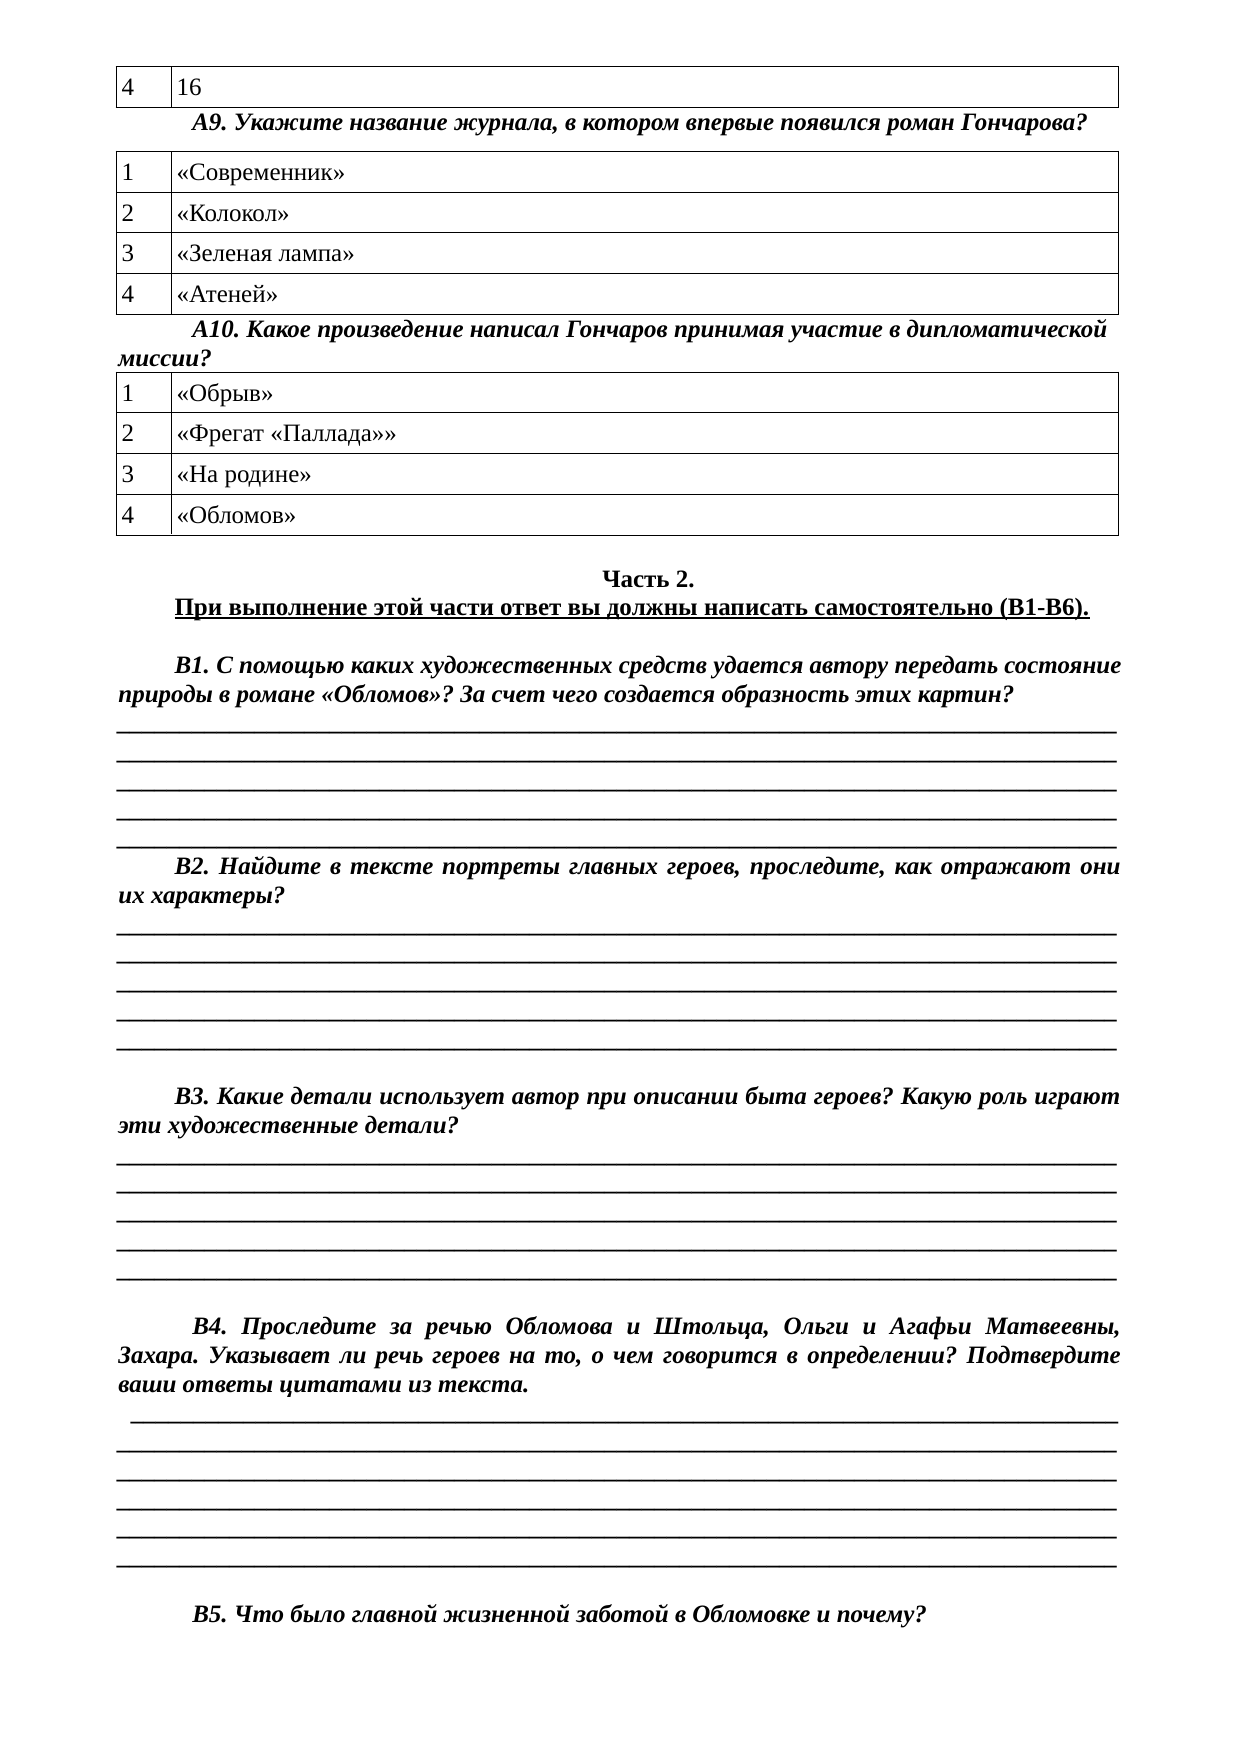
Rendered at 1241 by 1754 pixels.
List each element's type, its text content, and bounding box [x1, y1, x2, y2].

table_cell 4 [117, 495, 171, 534]
table_cell 3 [117, 233, 171, 273]
text Часть 2. [118, 564, 1122, 592]
table_header 1 [117, 152, 171, 191]
table_cell 4 [117, 274, 171, 313]
table_cell 4 [117, 67, 171, 107]
table_cell «Обломов» [172, 495, 1118, 534]
table_cell «Колокол» [172, 193, 1118, 232]
text В2. Найдите в тексте портреты главных героев, проследите, как отражают они их характеры? [118, 851, 1122, 909]
table_cell «Фрегат «Паллада»» [172, 413, 1118, 453]
text А9. Укажите название журнала, в котором впервые появился роман Гончарова? [118, 107, 1122, 136]
text В5. Что было главной жизненной заботой в Обломовке и почему? [118, 1599, 1122, 1627]
text ________________________________________________________________________________ ________________________________________________________________________________________________________________________________________________________________ [118, 909, 1122, 995]
text В1. С помощью каких художественных средств удается автору передать состояние природы в романе «Обломов»? За счет чего создается образность этих картин? [118, 650, 1122, 707]
table_cell «Зеленая лампа» [172, 233, 1118, 273]
table_cell «На родине» [172, 454, 1118, 494]
table_cell 16 [172, 67, 1118, 107]
text В4. Проследите за речью Обломова и Штольца, Ольги и Агафьи Матвеевны, Захара. Указывает ли речь героев на то, о чем говорится в определении? Подтвердите ваши ответы цитатами из текста. [118, 1311, 1122, 1397]
text А10. Какое произведение написал Гончаров принимая участие в дипломатической миссии? [118, 314, 1122, 372]
table_cell «Атеней» [172, 274, 1118, 313]
table_cell 2 [117, 413, 171, 453]
text _______________________________________________________________________________________________________________________________________________________________________________________________________________________________________________________________________________________________________________________________________________________________________________________________________________________________________________________________________________________________ [118, 1397, 1122, 1570]
text При выполнение этой части ответ вы должны написать самостоятельно (В1-В6). [118, 592, 1122, 621]
table_cell 2 [117, 193, 171, 232]
table_header «Обрыв» [172, 373, 1118, 412]
text В3. Какие детали использует автор при описании быта героев? Какую роль играют эти художественные детали? [118, 1081, 1122, 1139]
table_header 1 [117, 373, 171, 412]
table_header «Современник» [172, 152, 1118, 191]
text ________________________________________________________________________________________________________________________________________________________________ [118, 995, 1122, 1052]
table_cell 3 [117, 454, 171, 494]
